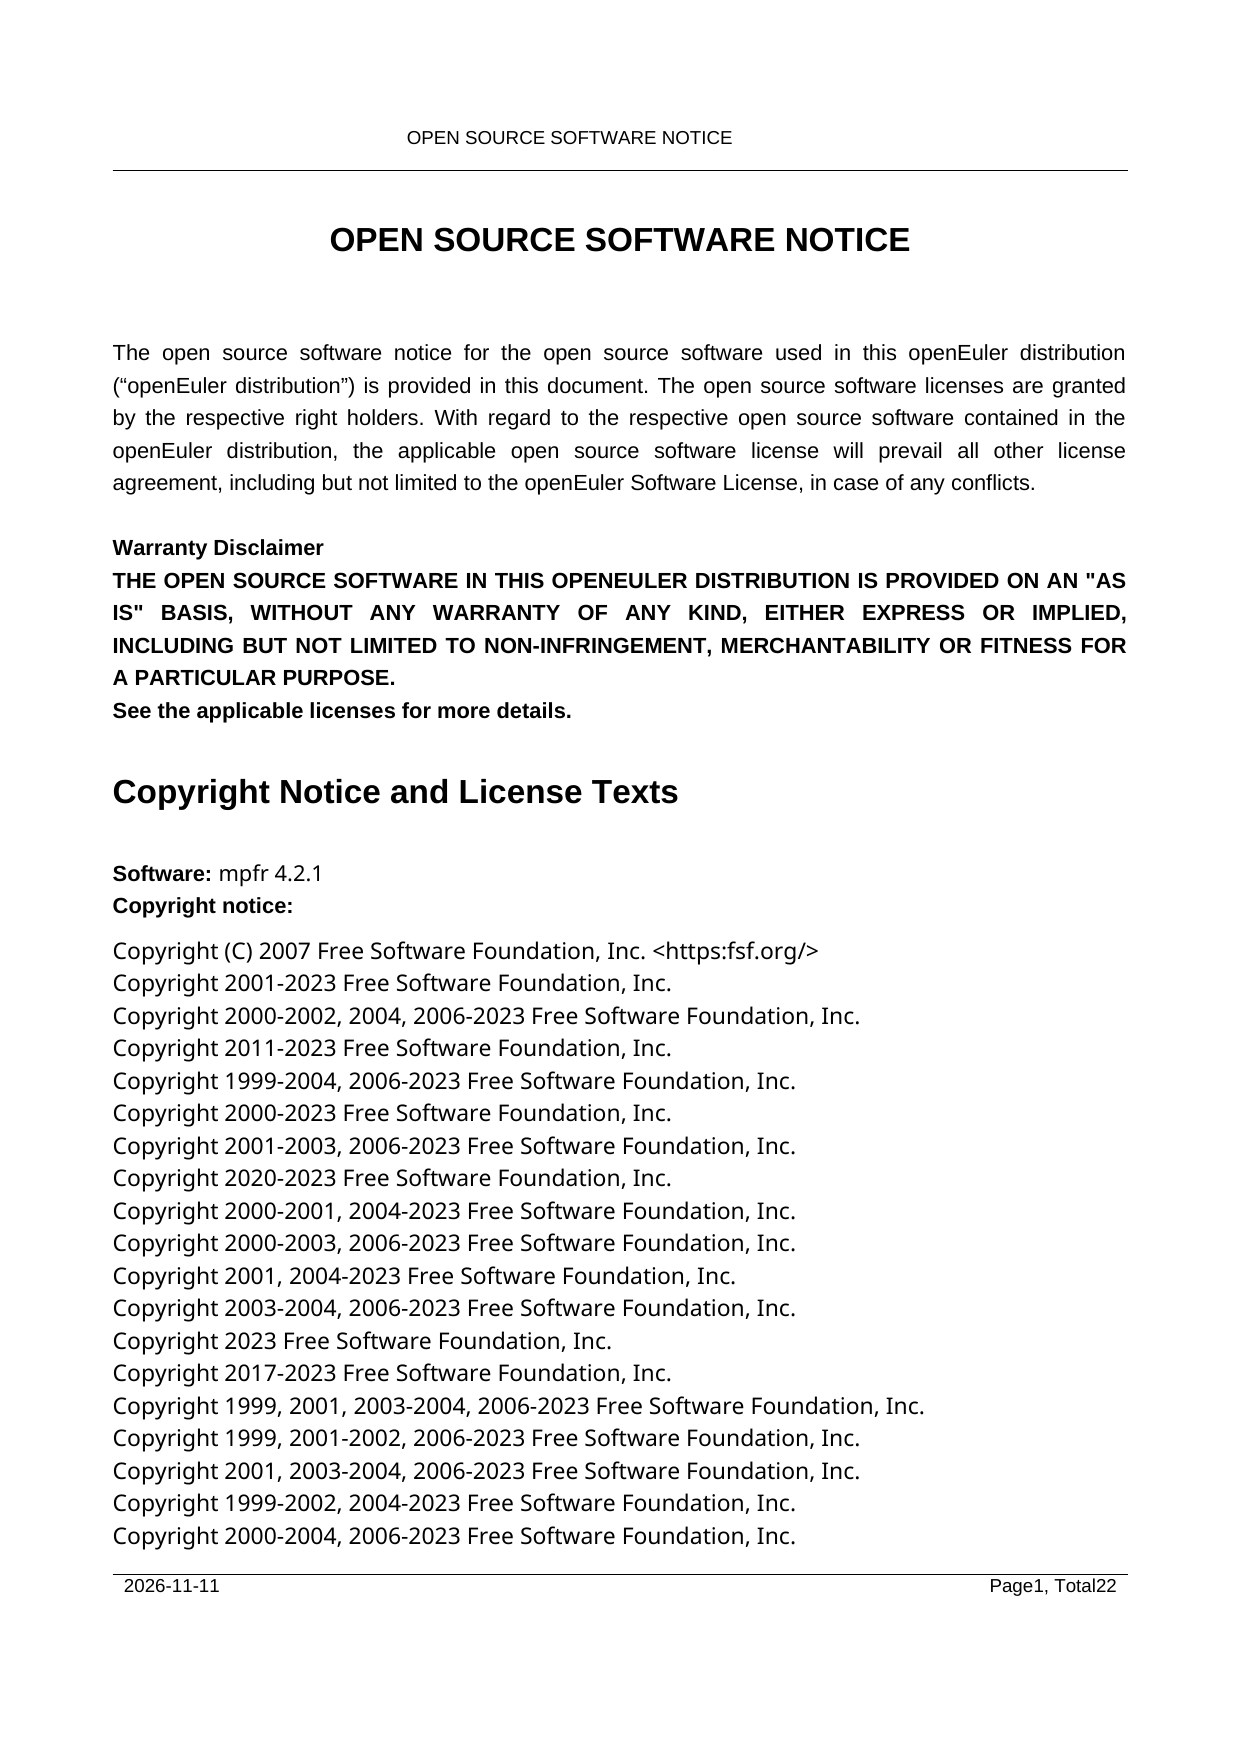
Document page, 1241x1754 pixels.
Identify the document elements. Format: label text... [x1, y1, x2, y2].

text Copyright notice: [112, 889, 1128, 921]
text Copyright Notice and License Texts [112, 759, 1128, 824]
text Warranty Disclaimer [112, 531, 1128, 564]
text OPEN SOURCE SOFTWARE NOTICE [112, 206, 1128, 271]
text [112, 934, 1128, 1551]
text THE OPEN SOURCE SOFTWARE IN THIS OPENEULER DISTRIBUTION IS PROVIDED ON AN "AS IS" BASIS, WITHOUT ANY WARRANTY OF ANY KIND, EITHER EXPRESS OR IMPLIED, INCLUDING BUT NOT LIMITED TO NON-INFRINGEMENT, MERCHANTABILITY OR FITNESS FOR A PARTICULAR PURPOSE. See the applicable licenses for more details. [112, 564, 1128, 726]
text The open source software notice for the open source software used in this openEuler distribution (“openEuler distribution”) is provided in this document. The open source software licenses are granted by the respective right holders. With regard to the respective open source software contained in the openEuler distribution, the applicable open source software license will prevail all other license agreement, including but not limited to the openEuler Software License, in case of any conflicts. [112, 336, 1128, 499]
title Software: mpfr 4.2.1 [112, 856, 1128, 889]
